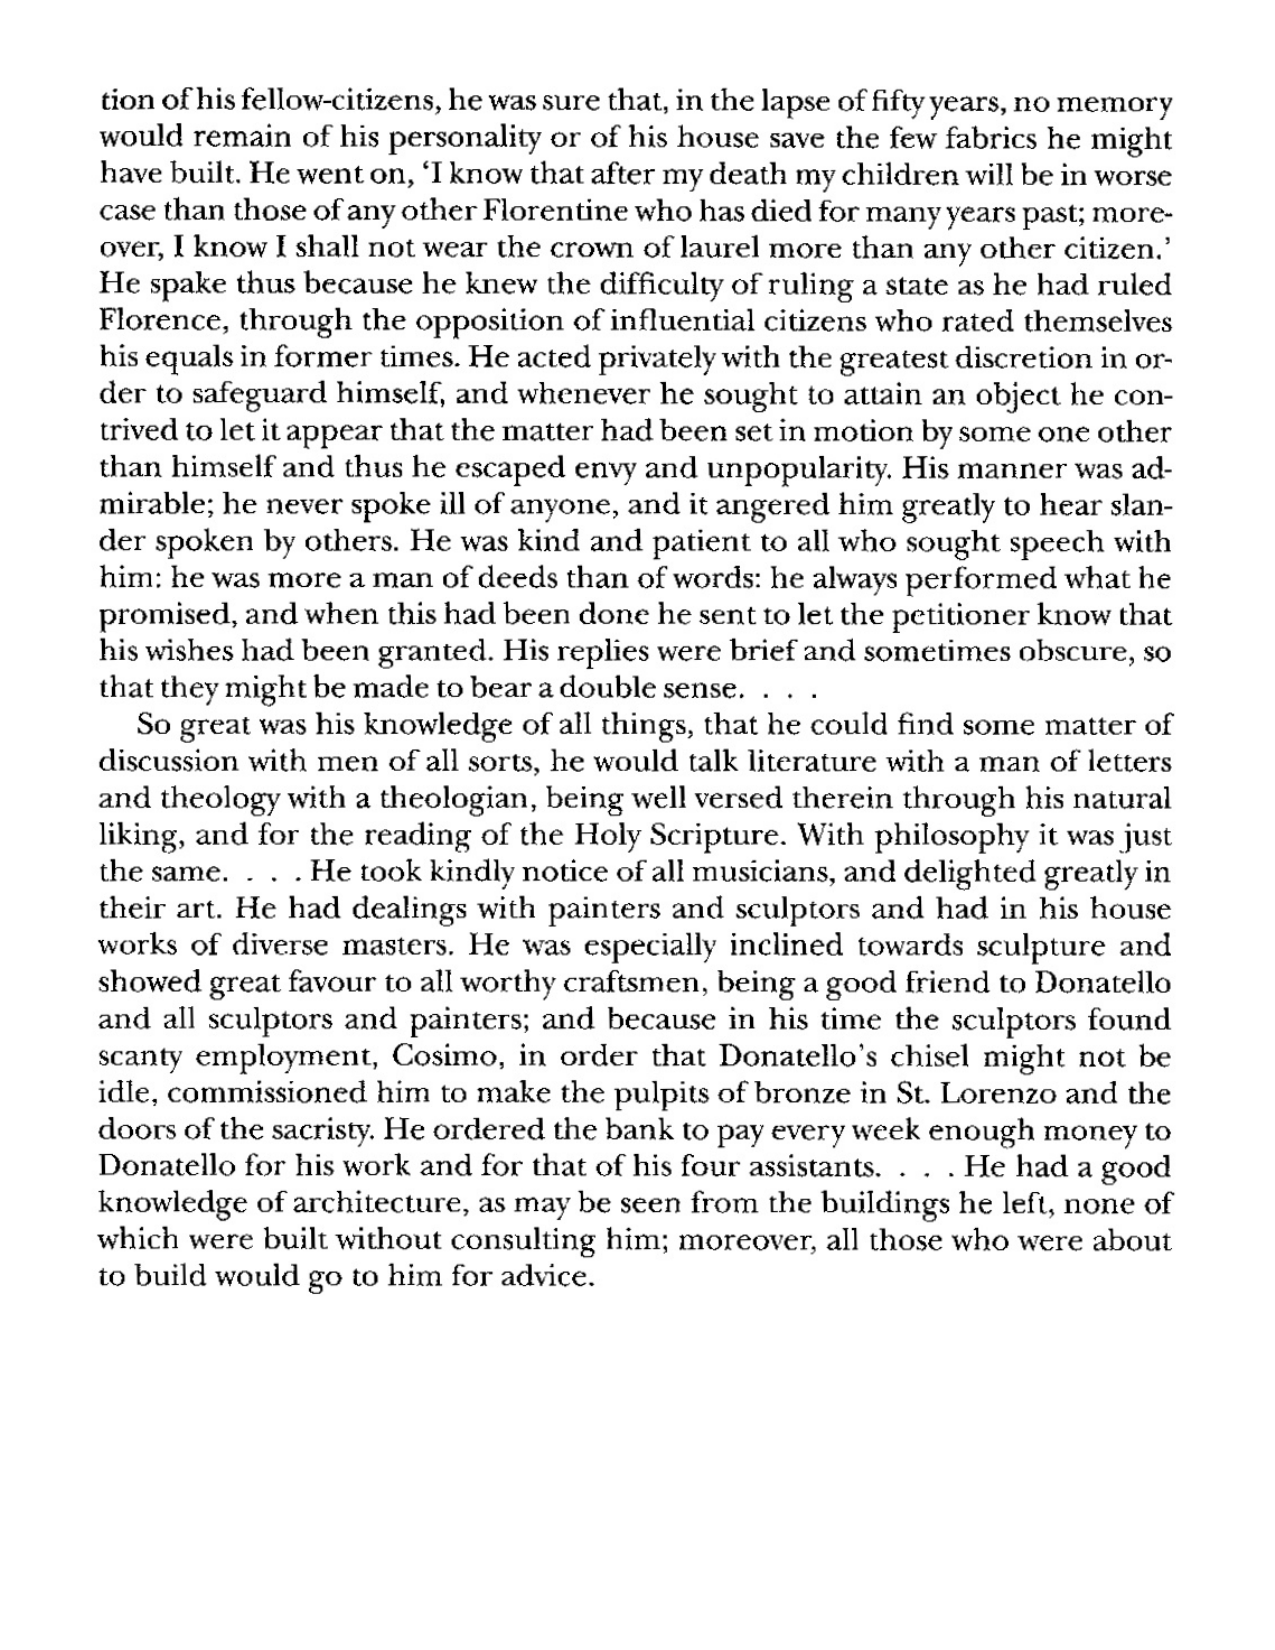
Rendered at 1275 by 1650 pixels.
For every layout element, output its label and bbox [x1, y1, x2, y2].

picture [75, 75, 1200, 1303]
